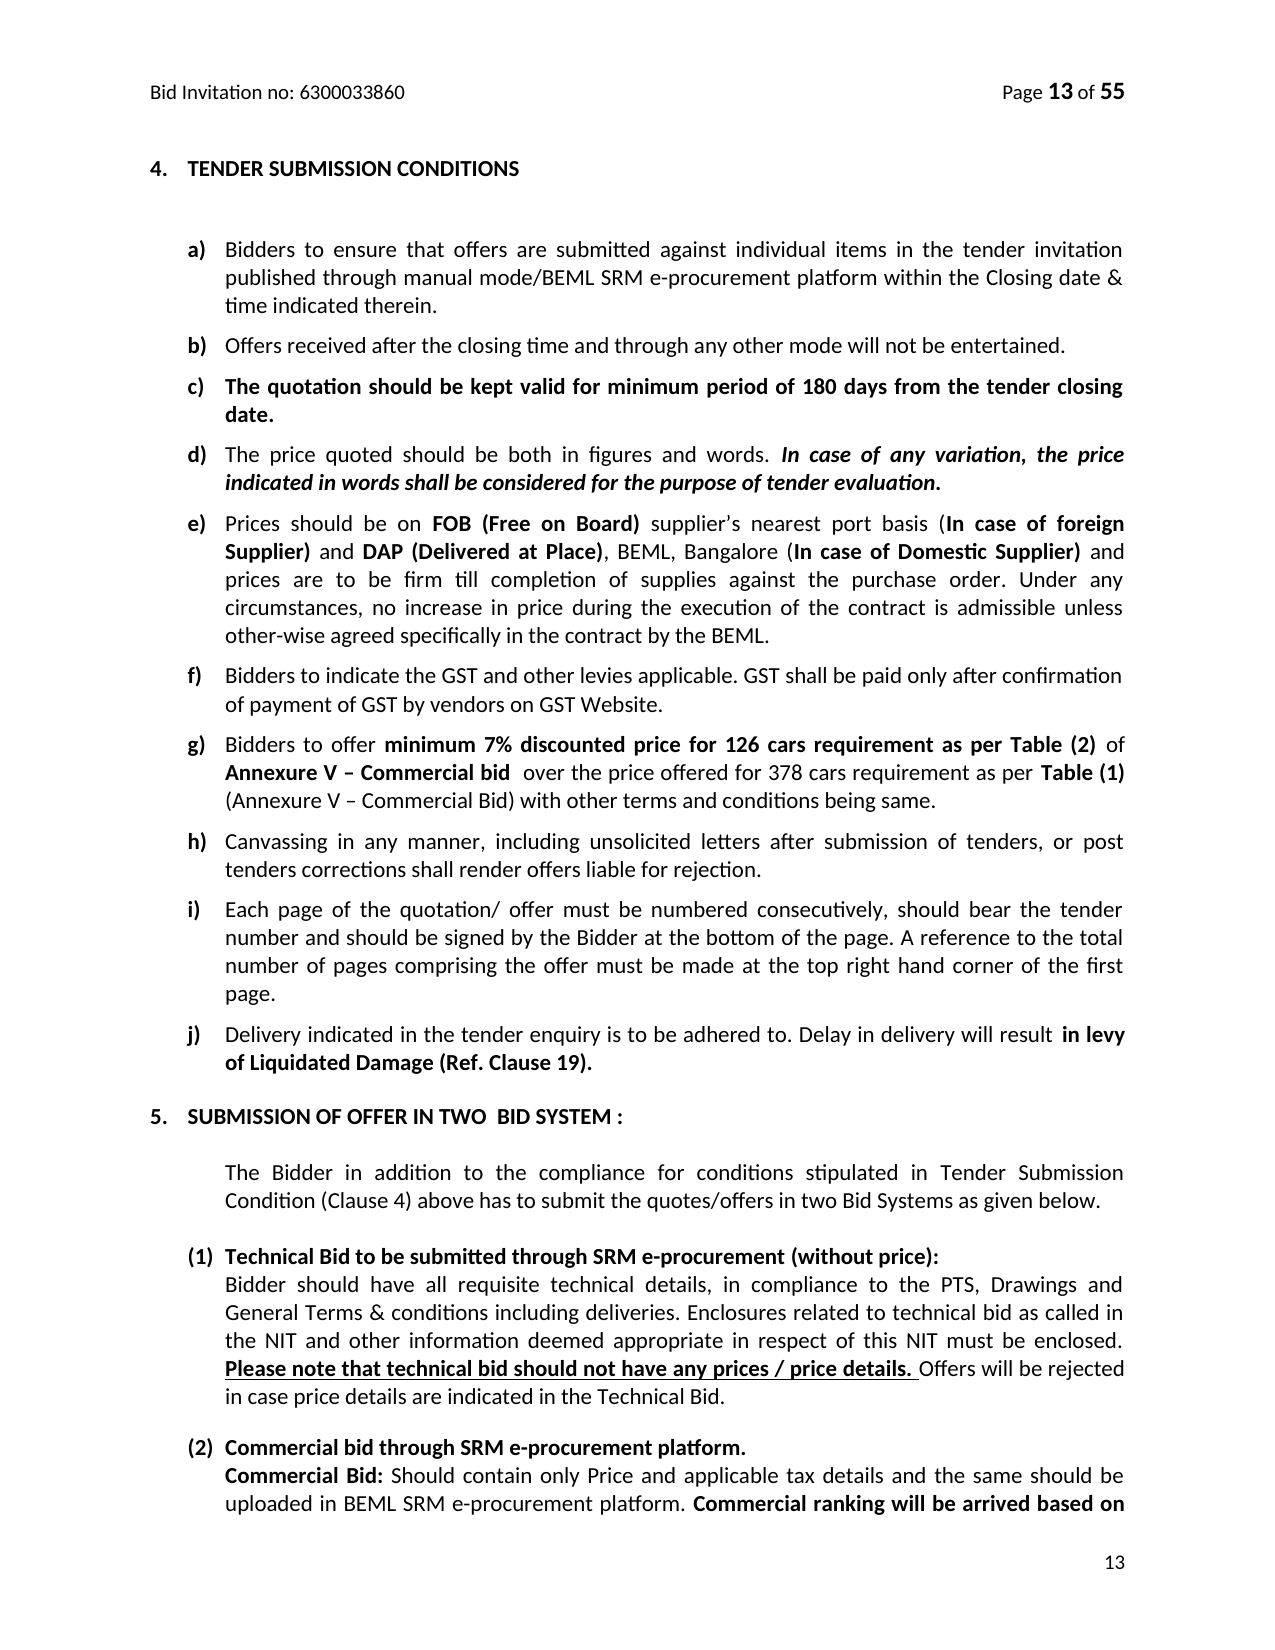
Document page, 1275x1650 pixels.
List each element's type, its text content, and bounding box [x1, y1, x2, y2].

list TENDER SUBMISSION CONDITIONS [150, 154, 1125, 182]
list SUBMISSION OF OFFER IN TWO BID SYSTEM : [150, 1102, 1125, 1130]
list Prices should be on FOB (Free on Board) supplier’s nearest port basis (In case of foreign Supplier) and DAP (Delivered at Place), BEML, Bangalore (In case of Domestic Supplier) and prices are to be firm till completion of supplies against the purchase order. Under any circumstances, no increase in price during the execution of the contract is admissible unless other-wise agreed specifically in the contract by the BEML. [187, 509, 1125, 649]
list Canvassing in any manner, including unsolicited letters after submission of tenders, or post tenders corrections shall render offers liable for rejection. [187, 827, 1125, 883]
text Bidder should have all requisite technical details, in compliance to the PTS, Drawings and General Terms & conditions including deliveries. Enclosures related to technical bid as called in the NIT and other information deemed appropriate in respect of this NIT must be enclosed. Please note that technical bid should not have any prices / price details. Offers will be rejected in case price details are indicated in the Technical Bid. [225, 1270, 1125, 1411]
list The price quoted should be both in figures and words. In case of any variation, the price indicated in words shall be considered for the purpose of tender evaluation. [187, 441, 1125, 497]
list The quotation should be kept valid for minimum period of 180 days from the tender closing date. [187, 372, 1125, 428]
text The Bidder in addition to the compliance for conditions stipulated in Tender Submission Condition (Clause 4) above has to submit the quotes/offers in two Bid Systems as given below. [225, 1158, 1125, 1214]
list Bidders to offer minimum 7% discounted price for 126 cars requirement as per Table (2) of Annexure V – Commercial bid over the price offered for 378 cars requirement as per Table (1) (Annexure V – Commercial Bid) with other terms and conditions being same. [187, 730, 1125, 814]
text (2) Commercial bid through SRM e-procurement platform. [187, 1433, 1125, 1461]
list Bidders to ensure that offers are submitted against individual items in the tender invitation published through manual mode/BEML SRM e-procurement platform within the Closing date & time indicated therein. [187, 235, 1125, 319]
text (1) Technical Bid to be submitted through SRM e-procurement (without price): [187, 1242, 1125, 1270]
list Offers received after the closing time and through any other mode will not be entertained. [187, 331, 1125, 359]
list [225, 1461, 1125, 1517]
list Each page of the quotation/ offer must be numbered consecutively, should bear the tender number and should be signed by the Bidder at the bottom of the page. A reference to the total number of pages comprising the offer must be made at the top right hand corner of the first page. [187, 895, 1125, 1007]
list Delivery indicated in the tender enquiry is to be adhered to. Delay in delivery will result in levy of Liquidated Damage (Ref. Clause 19). [187, 1020, 1125, 1076]
list Bidders to indicate the GST and other levies applicable. GST shall be paid only after confirmation of payment of GST by vendors on GST Website. [187, 662, 1125, 718]
